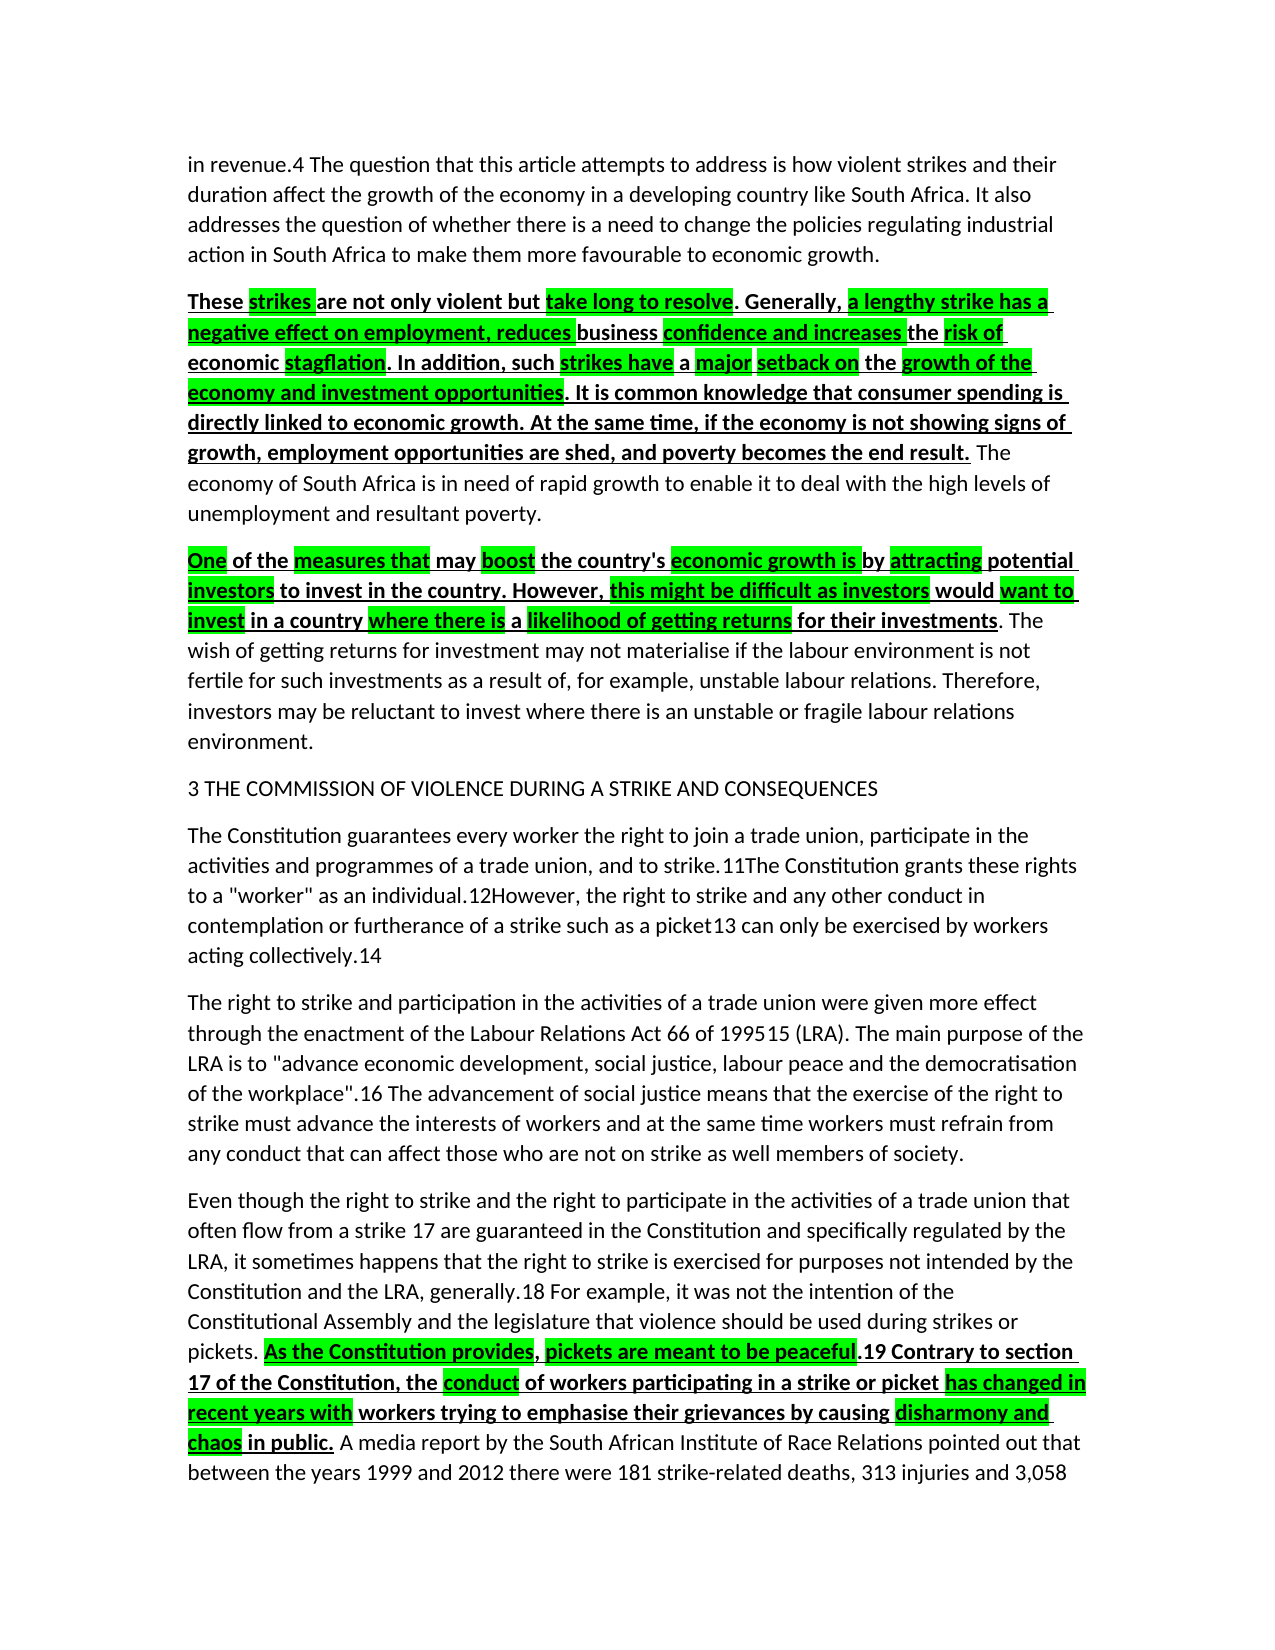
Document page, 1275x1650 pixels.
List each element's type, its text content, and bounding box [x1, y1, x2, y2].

text The Constitution guarantees every worker the right to join a trade union, participate in the activities and programmes of a trade union, and to strike.11The Constitution grants these rights to a "worker" as an individual.12However, the right to strike and any other conduct in contemplation or furtherance of a strike such as a picket13 can only be exercised by workers acting collectively.14 [187, 821, 1087, 970]
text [187, 1186, 1087, 1486]
text One of the measures that may boost the country's economic growth is by attracting potential investors to invest in the country. However, this might be difficult as investors would want to invest in a country where there is a likelihood of getting returns for their investments. The wish of getting returns for investment may not materialise if the labour environment is not fertile for such investments as a result of, for example, unstable labour relations. Therefore, investors may be reluctant to invest where there is an unstable or fragile labour relations environment. [187, 546, 1087, 755]
text These strikes are not only violent but take long to resolve. Generally, a lengthy strike has a negative effect on employment, reduces business confidence and increases the risk of economic stagflation. In addition, such strikes have a major setback on the growth of the economy and investment opportunities. It is common knowledge that consumer spending is directly linked to economic growth. At the same time, if the economy is not showing signs of growth, employment opportunities are shed, and poverty becomes the end result. The economy of South Africa is in need of rapid growth to enable it to deal with the high levels of unemployment and resultant poverty. [187, 287, 1087, 527]
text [187, 150, 1087, 269]
text 3 THE COMMISSION OF VIOLENCE DURING A STRIKE AND CONSEQUENCES [187, 774, 1087, 802]
text The right to strike and participation in the activities of a trade union were given more effect through the enactment of the Labour Relations Act 66 of 199515 (LRA). The main purpose of the LRA is to "advance economic development, social justice, labour peace and the democratisation of the workplace".16 The advancement of social justice means that the exercise of the right to strike must advance the interests of workers and at the same time workers must refrain from any conduct that can affect those who are not on strike as well members of society. [187, 988, 1087, 1168]
